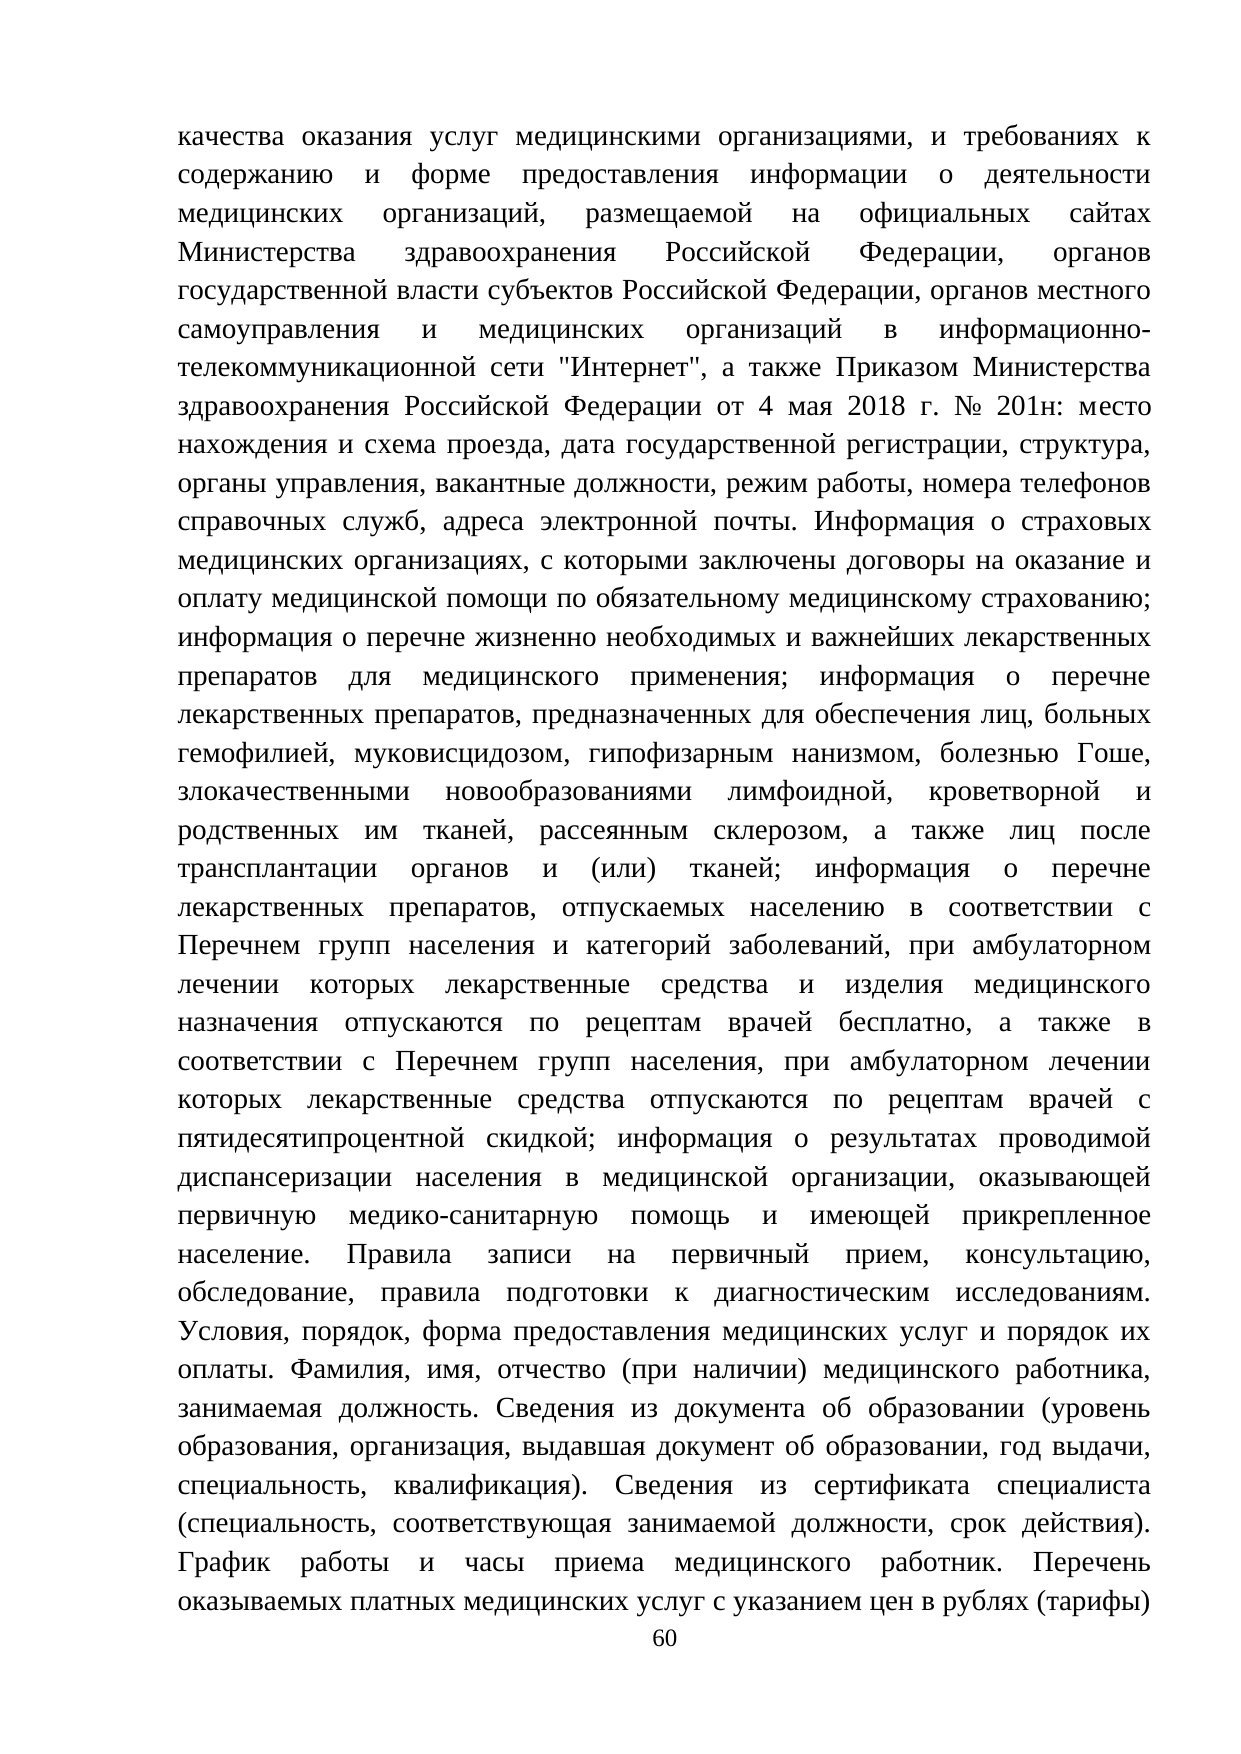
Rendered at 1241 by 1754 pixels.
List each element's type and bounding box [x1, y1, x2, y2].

text [177, 118, 1152, 1616]
